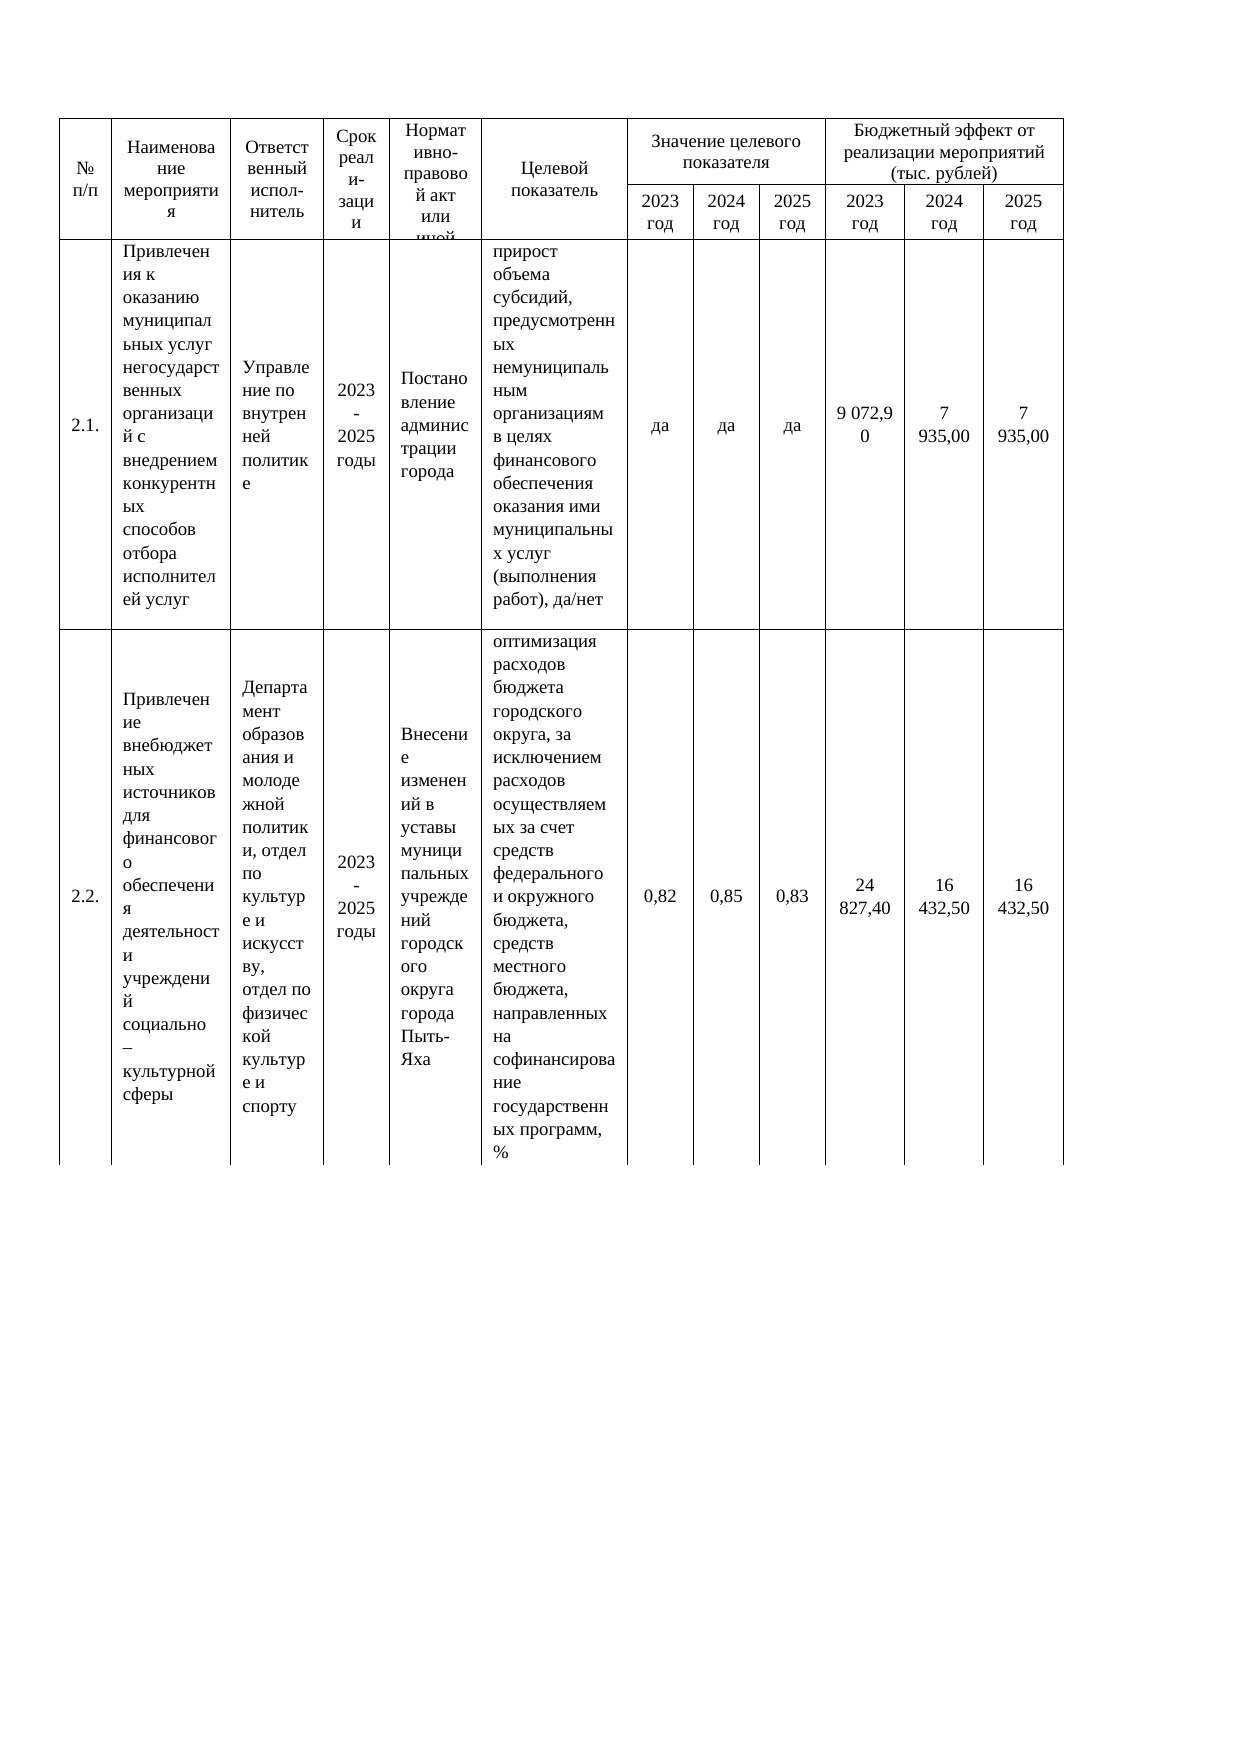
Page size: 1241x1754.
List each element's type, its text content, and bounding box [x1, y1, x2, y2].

table_cell 7 935,00 [984, 240, 1063, 629]
table_cell Привлечения к оказанию муниципальных услуг негосударственных организаций с внедрением конкурентных способов отбора исполнителей услуг [112, 240, 230, 629]
table_cell 16 432,50 [905, 630, 983, 1165]
table_header Наименование мероприятия [112, 119, 230, 238]
table_cell да [628, 240, 693, 629]
table_cell 9 072,90 [826, 240, 904, 629]
table_cell 2023 год [628, 185, 693, 238]
table_cell 2024 год [905, 185, 983, 238]
table_cell оптимизация расходов бюджета городского округа, за исключением расходов осуществляемых за счет средств федерального и окружного бюджета, средств местного бюджета, направленных на софинансирование государственных программ, % [482, 630, 627, 1165]
table_header Бюджетный эффект от реализации мероприятий (тыс. рублей) [826, 119, 1063, 184]
table_cell Привлечение внебюджетных источников для финансового обеспечения деятельности учреждений социально – культурной сферы [112, 630, 230, 1165]
table_cell 2024 год [694, 185, 759, 238]
table_cell Управление по внутренней политике [231, 240, 323, 629]
table_cell 2025 год [984, 185, 1063, 238]
table_cell 2.1. [60, 240, 111, 629]
table_cell 2023-2025 годы [324, 240, 389, 629]
table_header Целевой показатель [482, 119, 627, 238]
table_cell 2.2. [60, 630, 111, 1165]
table_cell да [694, 240, 759, 629]
table_cell 0,82 [628, 630, 693, 1165]
table_header Срок реализации [324, 119, 389, 238]
table_cell прирост объема субсидий, предусмотренных немуниципальным организациям в целях финансового обеспечения оказания ими муниципальных услуг (выполнения работ), да/нет [482, 240, 627, 629]
table_cell 2023-2025 годы [324, 630, 389, 1165]
table_header Нормативно-правовой акт или иной документ [390, 119, 481, 238]
table_cell 0,85 [694, 630, 759, 1165]
table_cell да [760, 240, 825, 629]
table_cell 0,83 [760, 630, 825, 1165]
table_header № п/п [60, 119, 111, 238]
table_cell 7 935,00 [905, 240, 983, 629]
table_header Значение целевого показателя [628, 119, 825, 184]
table_cell 2023 год [826, 185, 904, 238]
table_cell Департамент образования и молодежной политики, отдел по культуре и искусству, отдел по физической культуре и спорту [231, 630, 323, 1165]
table_cell 2025 год [760, 185, 825, 238]
table_cell 16 432,50 [984, 630, 1063, 1165]
table_cell Постановление администрации города [390, 240, 481, 629]
table_cell 24 827,40 [826, 630, 904, 1165]
table_cell Внесение изменений в уставы муниципальных учреждений городского округа города Пыть-Яха [390, 630, 481, 1165]
table_header Ответственный исполнитель [231, 119, 323, 238]
